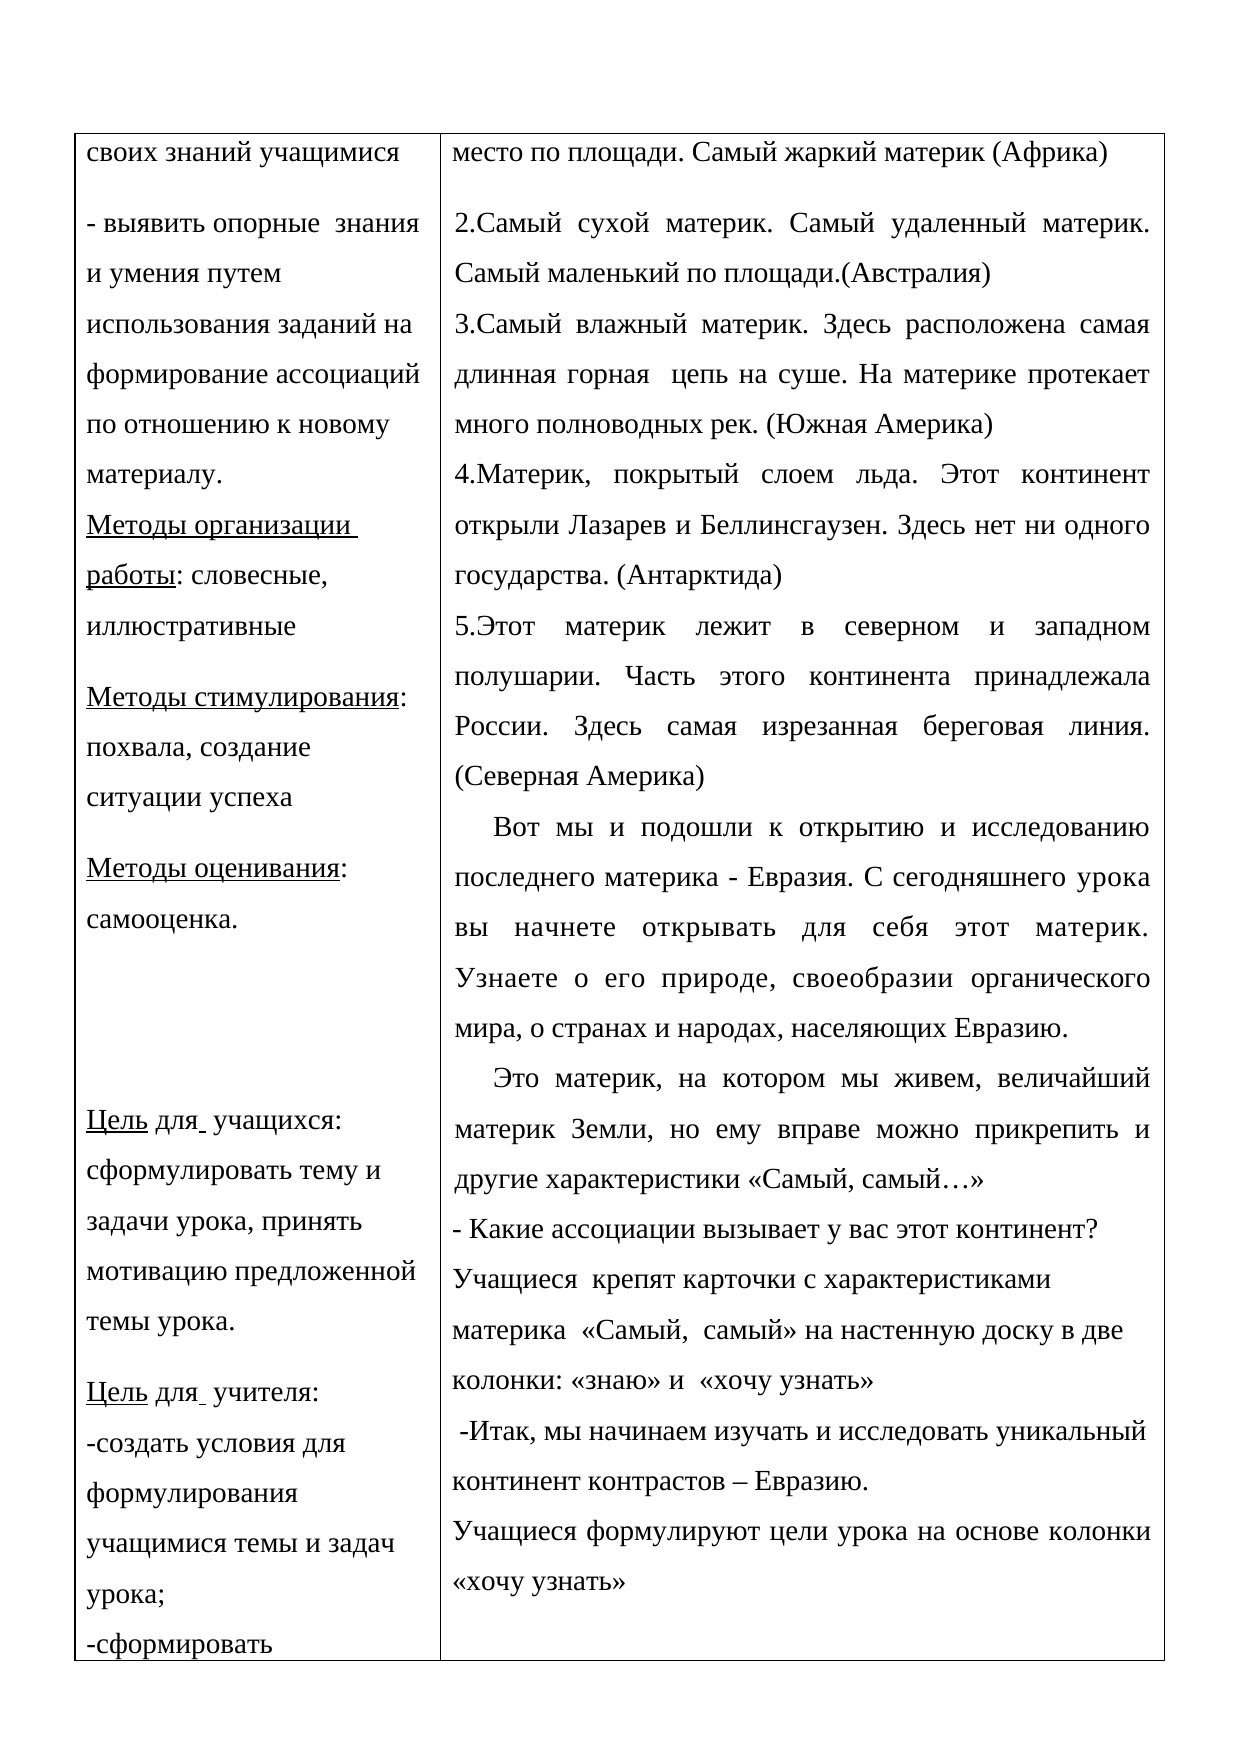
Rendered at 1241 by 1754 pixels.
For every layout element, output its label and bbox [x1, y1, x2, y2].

table_cell [441, 134, 1164, 1659]
table_cell [76, 134, 440, 1659]
